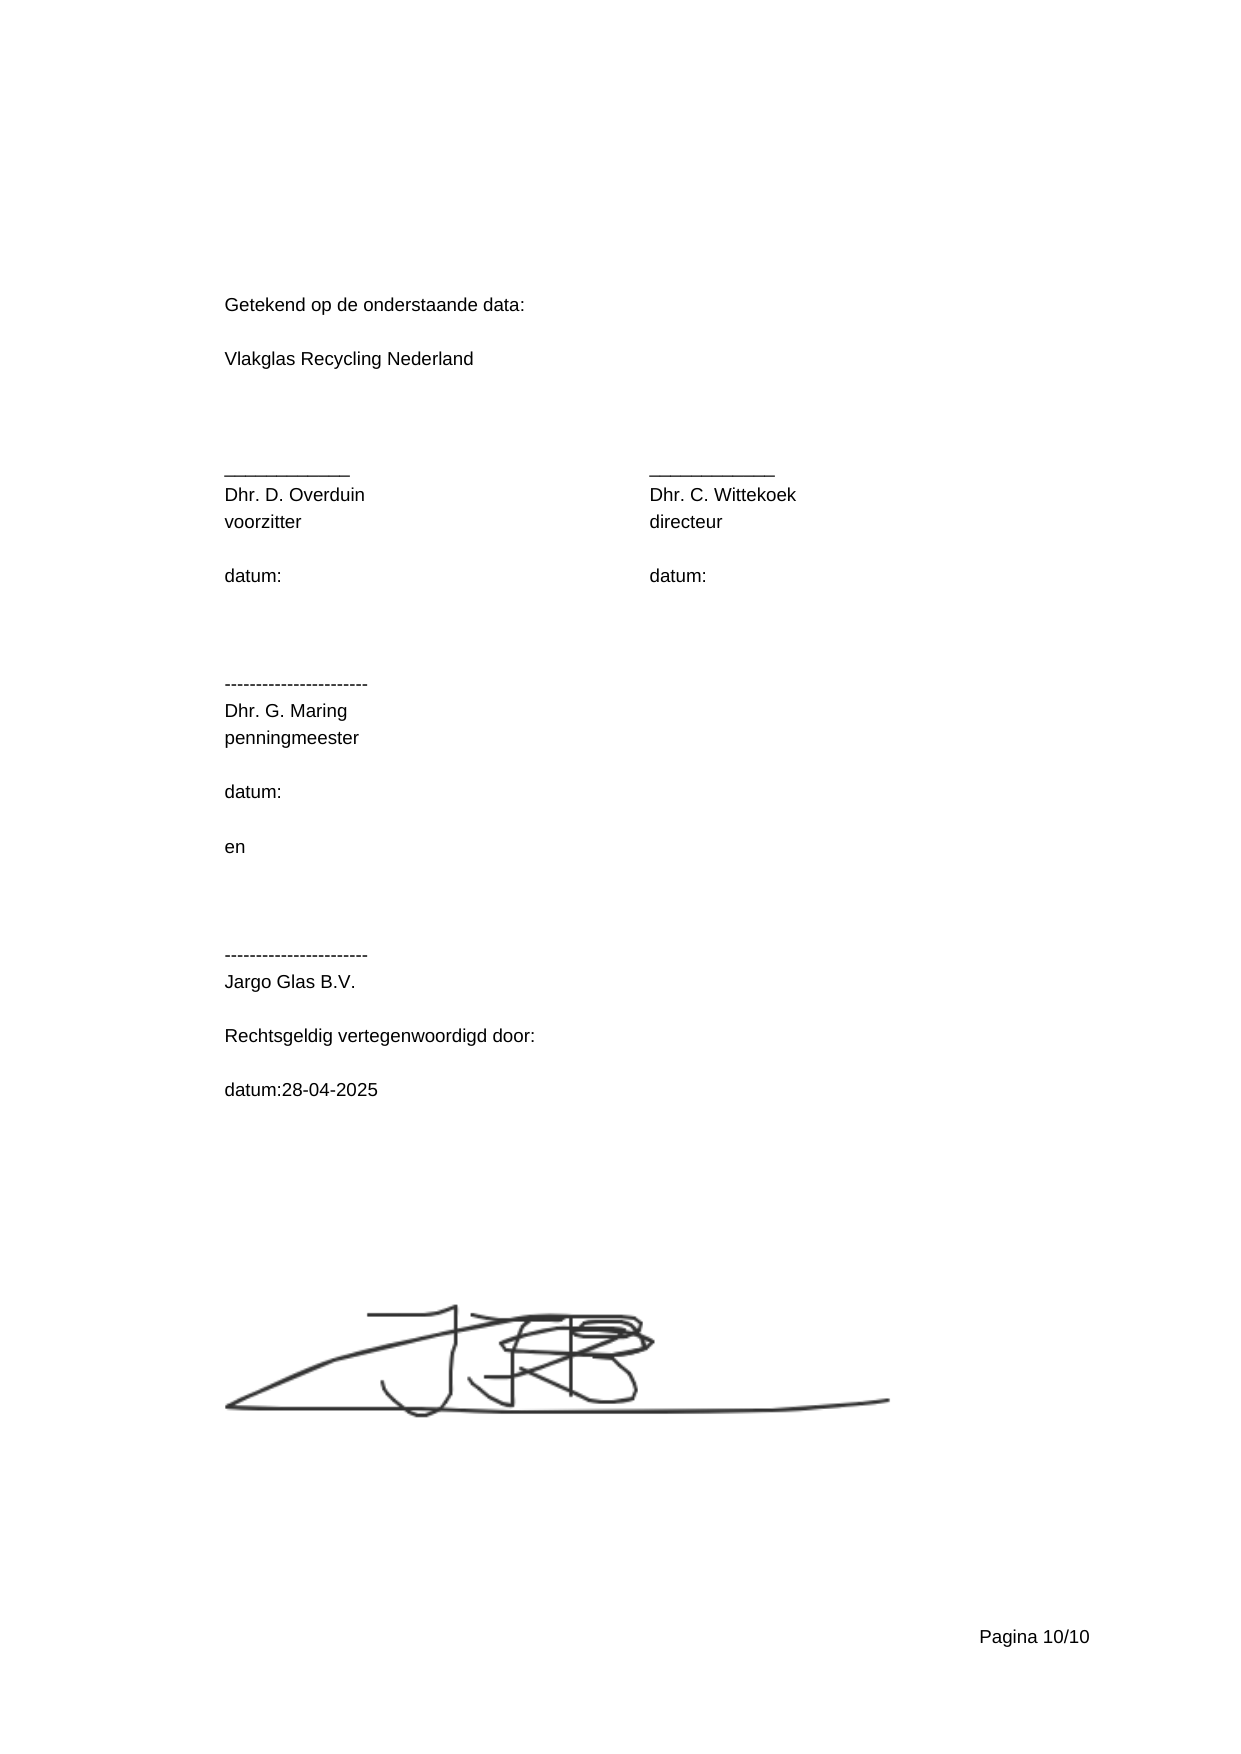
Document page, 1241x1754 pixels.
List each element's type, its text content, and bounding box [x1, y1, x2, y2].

text voorzitter directeur [224, 505, 1103, 532]
text ____________ ____________ [224, 451, 1103, 478]
text Vlakglas Recycling Nederland [224, 342, 1103, 369]
text datum:28-04-2025 [224, 1074, 1103, 1101]
text Getekend op de onderstaande data: [224, 288, 1103, 315]
text Dhr. G. Maring [224, 694, 1103, 722]
text Dhr. D. Overduin Dhr. C. Wittekoek [224, 478, 1103, 505]
text datum: [224, 776, 1103, 803]
text Jargo Glas B.V. [224, 965, 1103, 1019]
text en [224, 803, 1103, 857]
text datum: datum: [224, 559, 1103, 586]
text ----------------------- [224, 938, 1103, 965]
text penningmeester [224, 722, 1103, 749]
text ----------------------- [224, 667, 1103, 694]
picture [224, 1208, 1052, 1543]
text Rechtsgeldig vertegenwoordigd door: [224, 1019, 1103, 1047]
